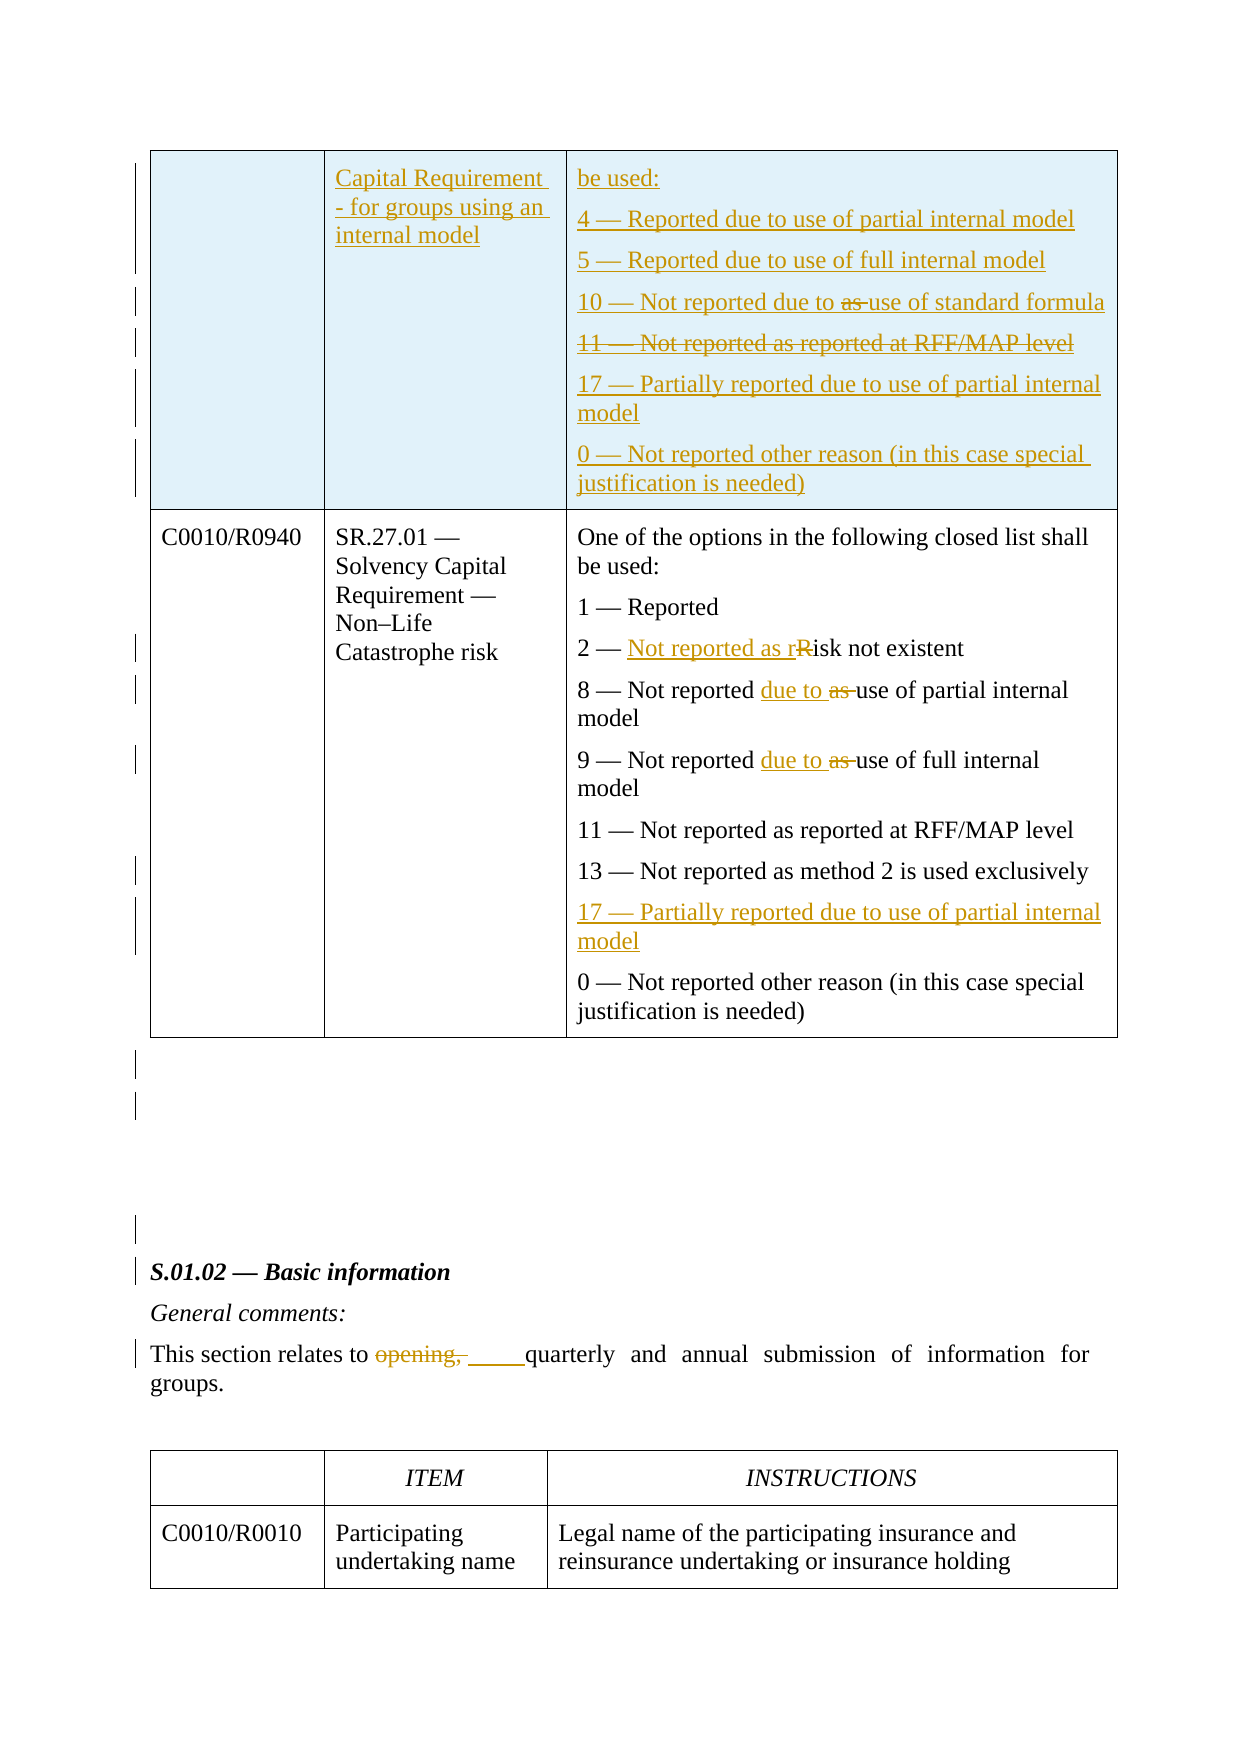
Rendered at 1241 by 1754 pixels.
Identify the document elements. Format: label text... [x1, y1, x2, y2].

table_cell One of the options in the following closed list shall be used: 1 — Reported 2 — isk not existent 8 — Not reported use of partial internal model 9 — Not reported use of full internal model 11 — Not reported as reported at RFF/MAP level 13 — Not reported as method 2 is used exclusively 0 — Not reported other reason (in this case special justification is needed) [567, 510, 1117, 1037]
text General comments: [150, 1298, 1090, 1327]
text This section relates to quarterly and annual submission of information for groups. [150, 1339, 1090, 1397]
table_header ITEM [325, 1451, 547, 1504]
table_header INSTRUCTIONS [548, 1451, 1117, 1504]
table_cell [325, 1506, 547, 1588]
table_cell C0010/R0940 [151, 510, 324, 1037]
table_cell C0010/R0010 [151, 1506, 324, 1588]
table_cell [548, 1506, 1117, 1588]
subtitle S.01.02 — Basic information [150, 1257, 1090, 1285]
table_cell SR.27.01 — Solvency Capital Requirement — Non–Life Catastrophe risk [325, 510, 566, 1037]
table_header [151, 1451, 324, 1504]
